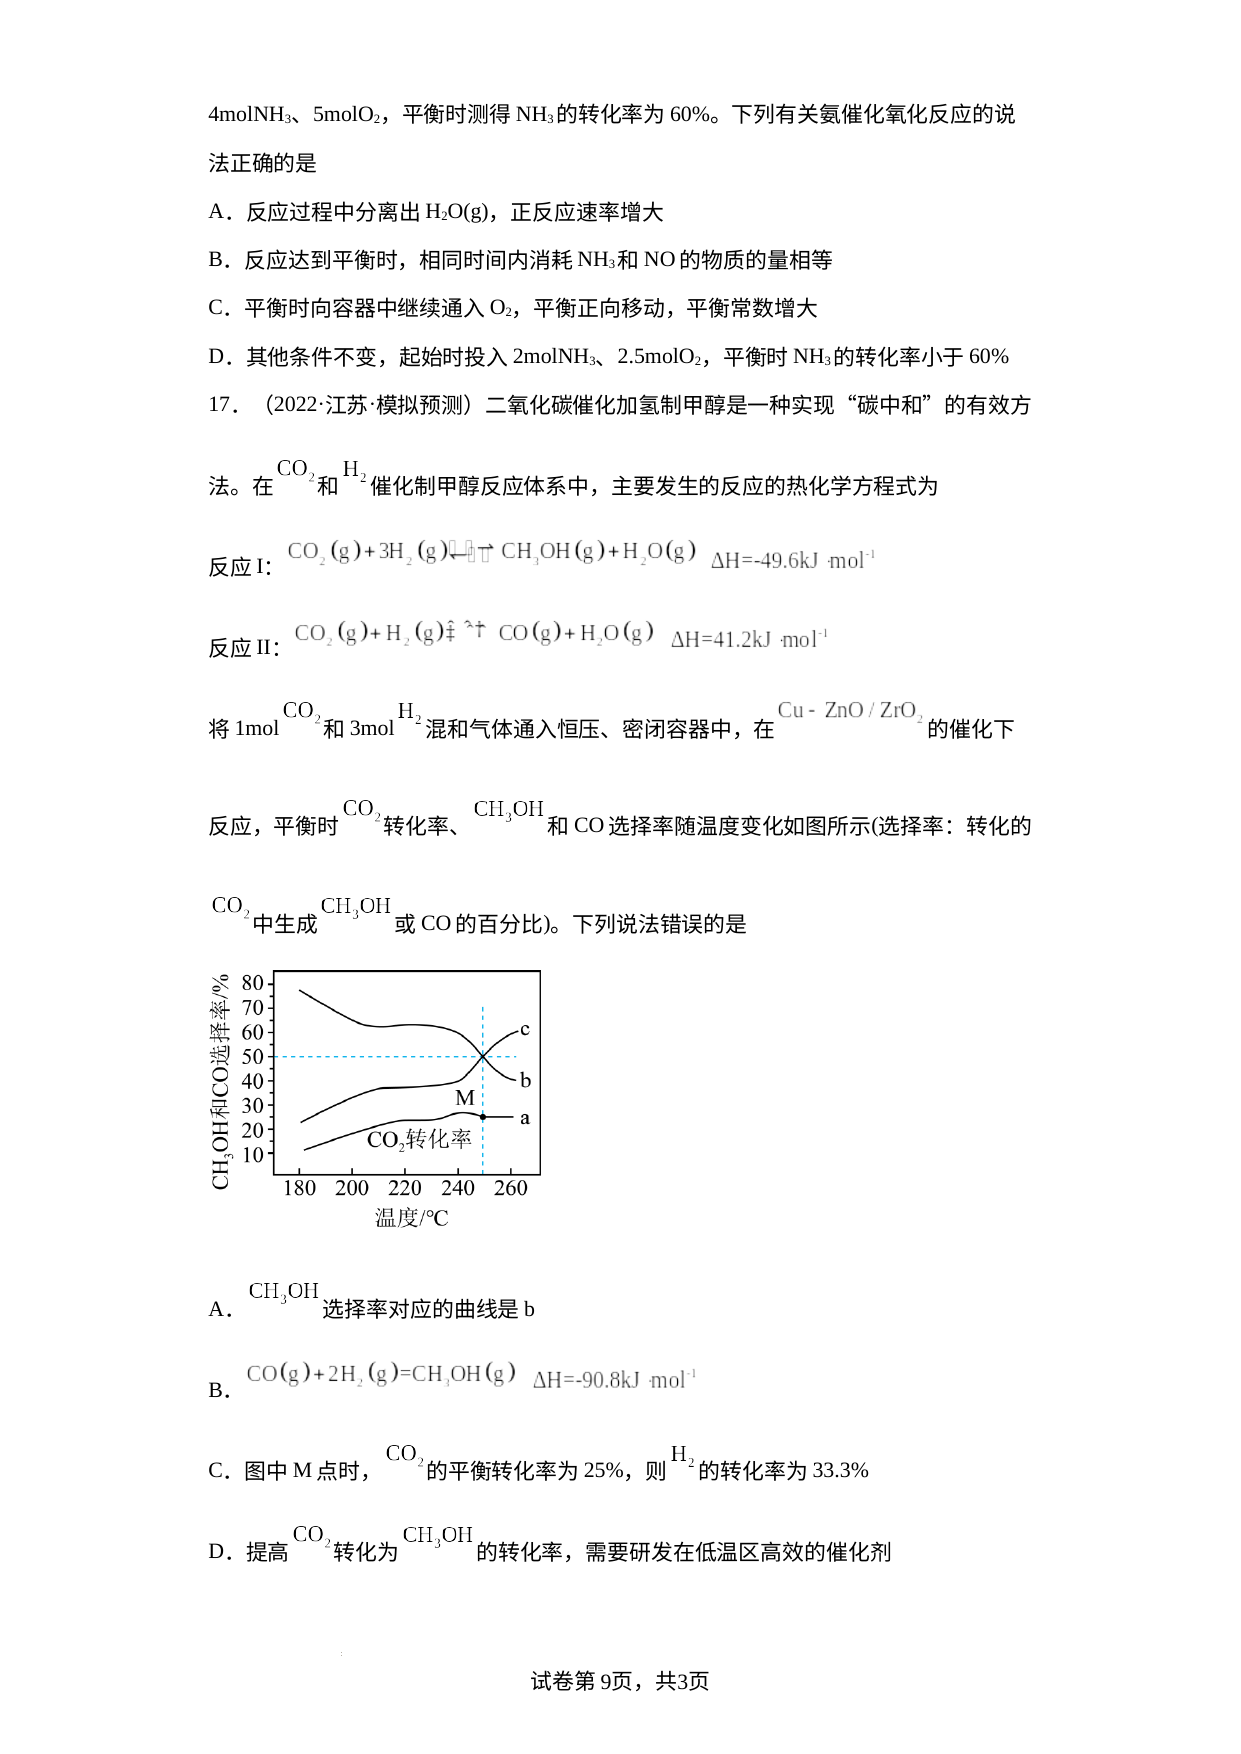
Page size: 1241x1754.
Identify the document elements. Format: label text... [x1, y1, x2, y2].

text C．图中M点时，的平衡转化率为25%，则的转化率为33.3% [208, 1437, 1032, 1502]
text 反应I： [208, 533, 1032, 598]
text B． [208, 1357, 1032, 1422]
text A．反应过程中分离出H2O(g)，正反应速率增大 [208, 194, 1032, 227]
text 反应II： [208, 614, 1032, 679]
text C．平衡时向容器中继续通入O2，平衡正向移动，平衡常数增大 [208, 291, 1032, 323]
text D．提高转化为的转化率，需要研发在低温区高效的催化剂 [208, 1518, 1032, 1583]
text A．选择率对应的曲线是b [208, 1276, 1032, 1341]
text D．其他条件不变，起始时投入2molNH3、2.5molO2，平衡时NH3的转化率小于60% [208, 339, 1032, 372]
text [208, 97, 1032, 178]
text 17．（2022·江苏·模拟预测）二氧化碳催化加氢制甲醇是一种实现“碳中和”的有效方法。在和催化制甲醇反应体系中，主要发生的反应的热化学方程式为 [208, 387, 1032, 517]
text 将1mol和3mol混和气体通入恒压、密闭容器中，在的催化下反应，平衡时转化率、和CO选择率随温度变化如图所示(选择率：转化的中生成或CO的百分比)。下列说法错误的是 [208, 695, 1032, 955]
text B．反应达到平衡时，相同时间内消耗NH3和NO的物质的量相等 [208, 242, 1032, 275]
picture [208, 970, 541, 1232]
